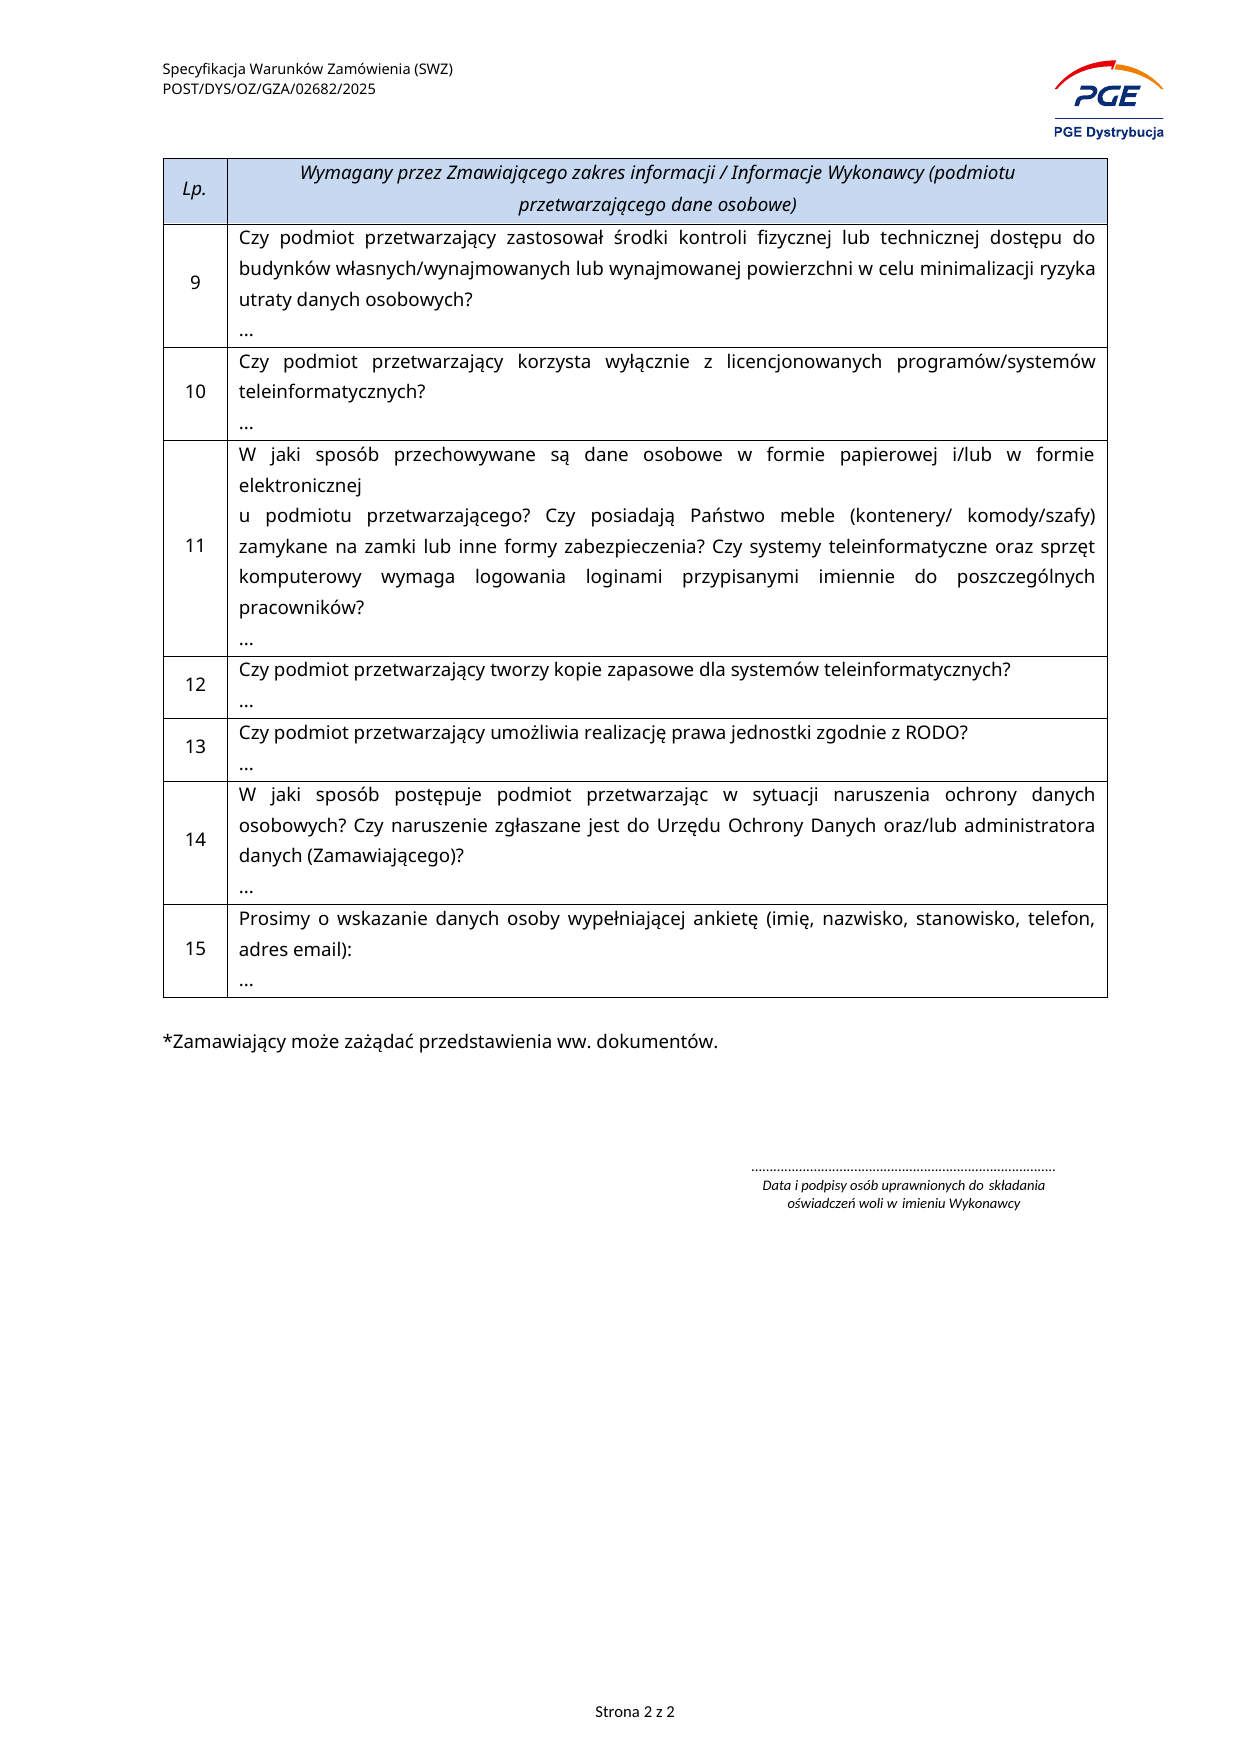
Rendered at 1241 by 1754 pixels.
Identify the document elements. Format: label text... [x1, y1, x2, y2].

table_cell W jaki sposób przechowywane są dane osobowe w formie papierowej i/lub w formie elektronicznej u podmiotu przetwarzającego? Czy posiadają Państwo meble (kontenery/ komody/szafy) zamykane na zamki lub inne formy zabezpieczenia? Czy systemy teleinformatyczne oraz sprzęt komputerowy wymaga logowania loginami przypisanymi imiennie do poszczególnych pracowników? ... [228, 441, 1107, 656]
table_cell 15 [164, 905, 227, 997]
table_cell Prosimy o wskazanie danych osoby wypełniającej ankietę (imię, nazwisko, stanowisko, telefon, adres email): ... [228, 905, 1107, 997]
table_cell 13 [164, 719, 227, 781]
table_header Lp. [164, 159, 227, 223]
text *Zamawiający może zażądać przedstawienia ww. dokumentów. [162, 1029, 1107, 1054]
text ................................................................................... [651, 1151, 1211, 1176]
table_cell 11 [164, 441, 227, 656]
table_cell Czy podmiot przetwarzający zastosował środki kontroli fizycznej lub technicznej dostępu do budynków własnych/wynajmowanych lub wynajmowanej powierzchni w celu minimalizacji ryzyka utraty danych osobowych? ... [228, 225, 1107, 347]
table_header Wymagany przez Zmawiającego zakres informacji / Informacje Wykonawcy (podmiotu przetwarzającego dane osobowe) [228, 159, 1107, 223]
table_cell Czy podmiot przetwarzający korzysta wyłącznie z licencjonowanych programów/systemów teleinformatycznych? ... [228, 348, 1107, 440]
table_cell 14 [164, 782, 227, 904]
table_cell 9 [164, 225, 227, 347]
table_cell 10 [164, 348, 227, 440]
table_cell W jaki sposób postępuje podmiot przetwarzając w sytuacji naruszenia ochrony danych osobowych? Czy naruszenie zgłaszane jest do Urzędu Ochrony Danych oraz/lub administratora danych (Zamawiającego)? ... [228, 782, 1107, 904]
table_cell Czy podmiot przetwarzający tworzy kopie zapasowe dla systemów teleinformatycznych? ... [228, 657, 1107, 718]
table_cell 12 [164, 657, 227, 718]
text oświadczeń woli w imieniu Wykonawcy [709, 1194, 1100, 1212]
text Data i podpisy osób uprawnionych do składania [709, 1176, 1100, 1194]
table_cell Czy podmiot przetwarzający umożliwia realizację prawa jednostki zgodnie z RODO? ... [228, 719, 1107, 781]
